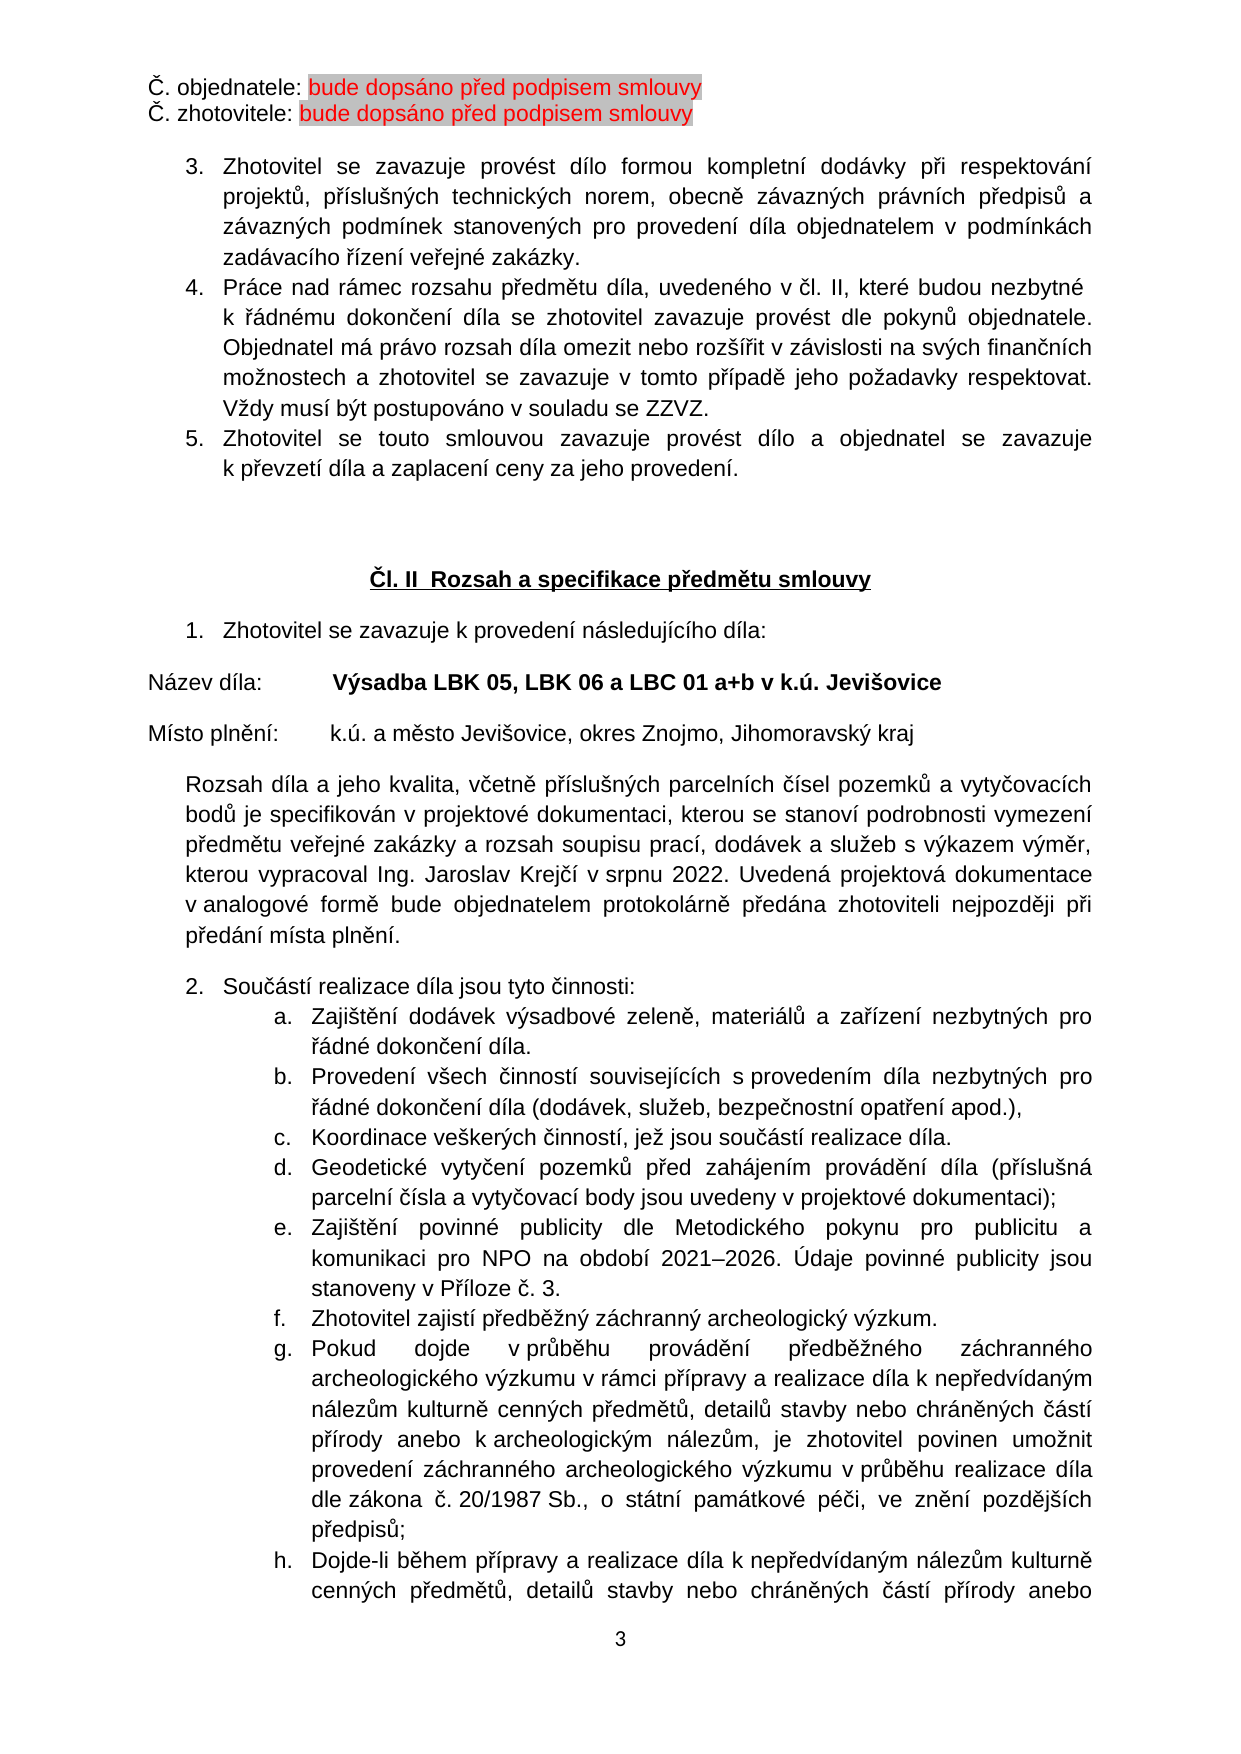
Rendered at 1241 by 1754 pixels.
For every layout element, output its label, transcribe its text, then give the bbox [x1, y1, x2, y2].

list Součástí realizace díla jsou tyto činnosti: [185, 973, 1093, 999]
list Zajištění dodávek výsadbové zeleně, materiálů a zařízení nezbytných pro řádné dokončení díla. [274, 1003, 1093, 1059]
list Pokud dojde v průběhu provádění předběžného záchranného archeologického výzkumu v rámci přípravy a realizace díla k nepředvídaným nálezům kulturně cenných předmětů, detailů stavby nebo chráněných částí přírody anebo k archeologickým nálezům, je zhotovitel povinen umožnit provedení záchranného archeologického výzkumu v průběhu realizace díla dle zákona č. 20/1987 Sb., o státní památkové péči, ve znění pozdějších předpisů; [274, 1335, 1093, 1543]
text Název díla: Výsadba LBK 05, LBK 06 a LBC 01 a+b v k.ú. Jevišovice [148, 668, 1093, 695]
text Místo plnění: k.ú. a město Jevišovice, okres Znojmo, Jihomoravský kraj [148, 719, 1093, 746]
list Zajištění povinné publicity dle Metodického pokynu pro publicitu a komunikaci pro NPO na období 2021–2026. Údaje povinné publicity jsou stanoveny v Příloze č. 3. [274, 1214, 1093, 1301]
text Rozsah díla a jeho kvalita, včetně příslušných parcelních čísel pozemků a vytyčovacích bodů je specifikován v projektové dokumentaci, kterou se stanoví podrobnosti vymezení předmětu veřejné zakázky a rozsah soupisu prací, dodávek a služeb s výkazem výměr, kterou vypracoval Ing. Jaroslav Krejčí v srpnu 2022. Uvedená projektová dokumentace v analogové formě bude objednatelem protokolárně předána zhotoviteli nejpozději při předání místa plnění. [185, 771, 1093, 948]
list Zhotovitel se zavazuje provést dílo formou kompletní dodávky při respektování projektů, příslušných technických norem, obecně závazných právních předpisů a závazných podmínek stanovených pro provedení díla objednatelem v podmínkách zadávacího řízení veřejné zakázky. [185, 153, 1093, 270]
text Čl. II Rozsah a specifikace předmětu smlouvy [148, 566, 1093, 593]
list Provedení všech činností souvisejících s provedením díla nezbytných pro řádné dokončení díla (dodávek, služeb, bezpečnostní opatření apod.), [274, 1063, 1093, 1120]
list Zhotovitel zajistí předběžný záchranný archeologický výzkum. [274, 1305, 1093, 1331]
list Zhotovitel se zavazuje k provedení následujícího díla: [185, 617, 1093, 644]
list Koordinace veškerých činností, jež jsou součástí realizace díla. [274, 1124, 1093, 1150]
list Zhotovitel se touto smlouvou zavazuje provést dílo a objednatel se zavazuje k převzetí díla a zaplacení ceny za jeho provedení. [185, 425, 1093, 481]
list Práce nad rámec rozsahu předmětu díla, uvedeného v čl. II, které budou nezbytné k řádnému dokončení díla se zhotovitel zavazuje provést dle pokynů objednatele. Objednatel má právo rozsah díla omezit nebo rozšířit v závislosti na svých finančních možnostech a zhotovitel se zavazuje v tomto případě jeho požadavky respektovat. Vždy musí být postupováno v souladu se ZZVZ. [185, 274, 1093, 421]
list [274, 1547, 1093, 1603]
list Geodetické vytyčení pozemků před zahájením provádění díla (příslušná parcelní čísla a vytyčovací body jsou uvedeny v projektové dokumentaci); [274, 1154, 1093, 1210]
